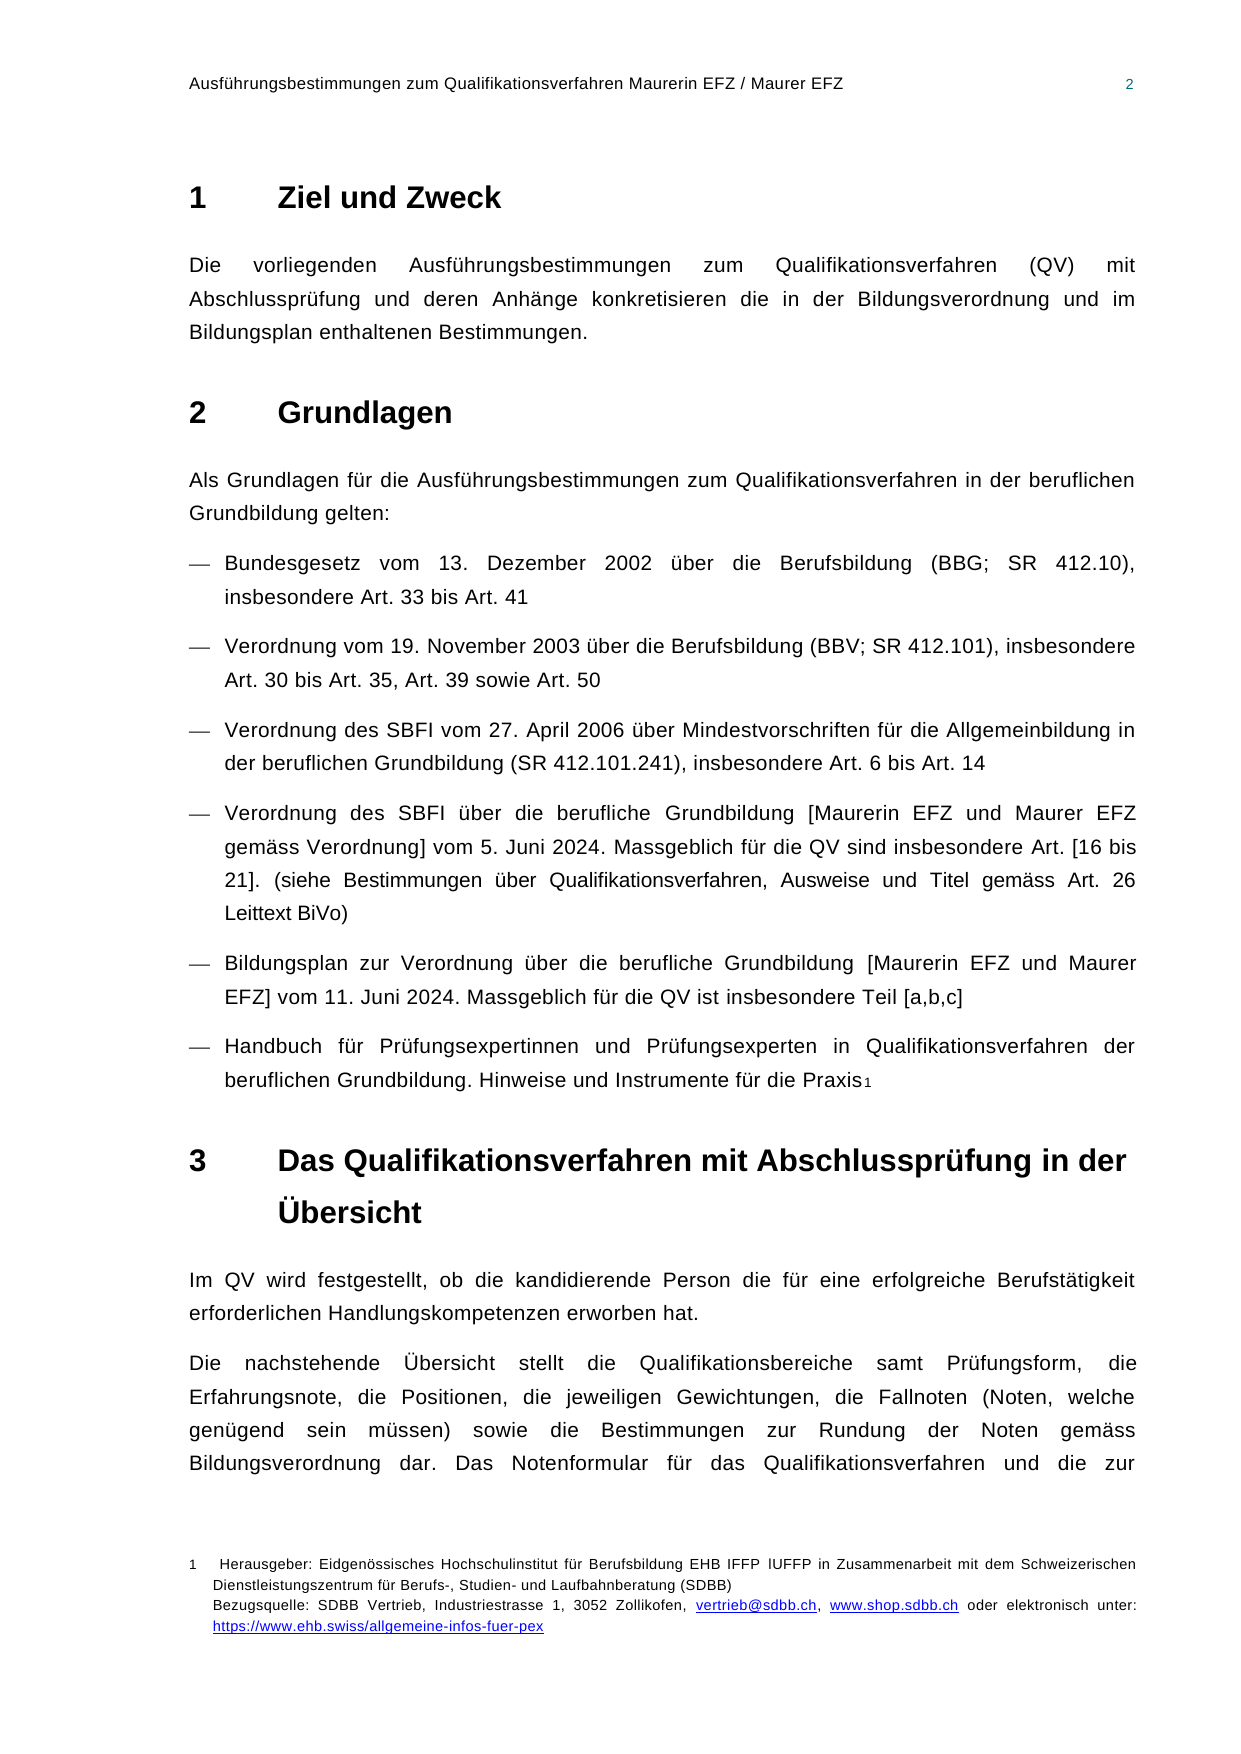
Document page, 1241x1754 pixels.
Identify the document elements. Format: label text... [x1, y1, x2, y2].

text Im QV wird festgestellt, ob die kandidierende Person die für eine erfolgreiche Berufstätigkeit erforderlichen Handlungskompetenzen erworben hat. [189, 1258, 1137, 1325]
list Verordnung vom 19. November 2003 über die Berufsbildung (BBV; SR 412.101), insbesondere Art. 30 bis Art. 35, Art. 39 sowie Art. 50 [189, 625, 1137, 692]
list Verordnung des SBFI vom 27. April 2006 über Mindestvorschriften für die Allgemeinbildung in der beruflichen Grundbildung (SR 412.101.241), insbesondere Art. 6 bis Art. 14 [189, 708, 1137, 775]
list Handbuch für Prüfungsexpertinnen und Prüfungsexperten in Qualifikationsverfahren der beruflichen Grundbildung. Hinweise und Instrumente für die Praxis [189, 1025, 1137, 1092]
text Als Grundlagen für die Ausführungsbestimmungen zum Qualifikationsverfahren in der beruflichen Grundbildung gelten: [189, 458, 1137, 525]
list Bildungsplan zur Verordnung über die berufliche Grundbildung [Maurerin EFZ und Maurer EFZ] vom 11. Juni 2024. Massgeblich für die QV ist insbesondere Teil [a,b,c] [189, 942, 1137, 1008]
text Die vorliegenden Ausführungsbestimmungen zum Qualifikationsverfahren (QV) mit Abschlussprüfung und deren Anhänge konkretisieren die in der Bildungsverordnung und im Bildungsplan enthaltenen Bestimmungen. [189, 244, 1137, 344]
list Verordnung des SBFI über die berufliche Grundbildung [Maurerin EFZ und Maurer EFZ gemäss Verordnung] vom 5. Juni 2024. Massgeblich für die QV sind insbesondere Art. [16 bis 21]. (siehe Bestimmungen über Qualifikationsverfahren, Ausweise und Titel gemäss Art. 26 Leittext BiVo) [189, 792, 1137, 925]
list Bundesgesetz vom 13. Dezember 2002 über die Berufsbildung (BBG; SR 412.10), insbesondere Art. 33 bis Art. 41 [189, 542, 1137, 608]
subtitle Ziel und Zweck [189, 167, 1137, 219]
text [189, 1342, 1137, 1475]
subtitle Grundlagen [189, 381, 1137, 433]
subtitle Das Qualifikationsverfahren mit Abschlussprüfung in der Übersicht [189, 1129, 1137, 1233]
